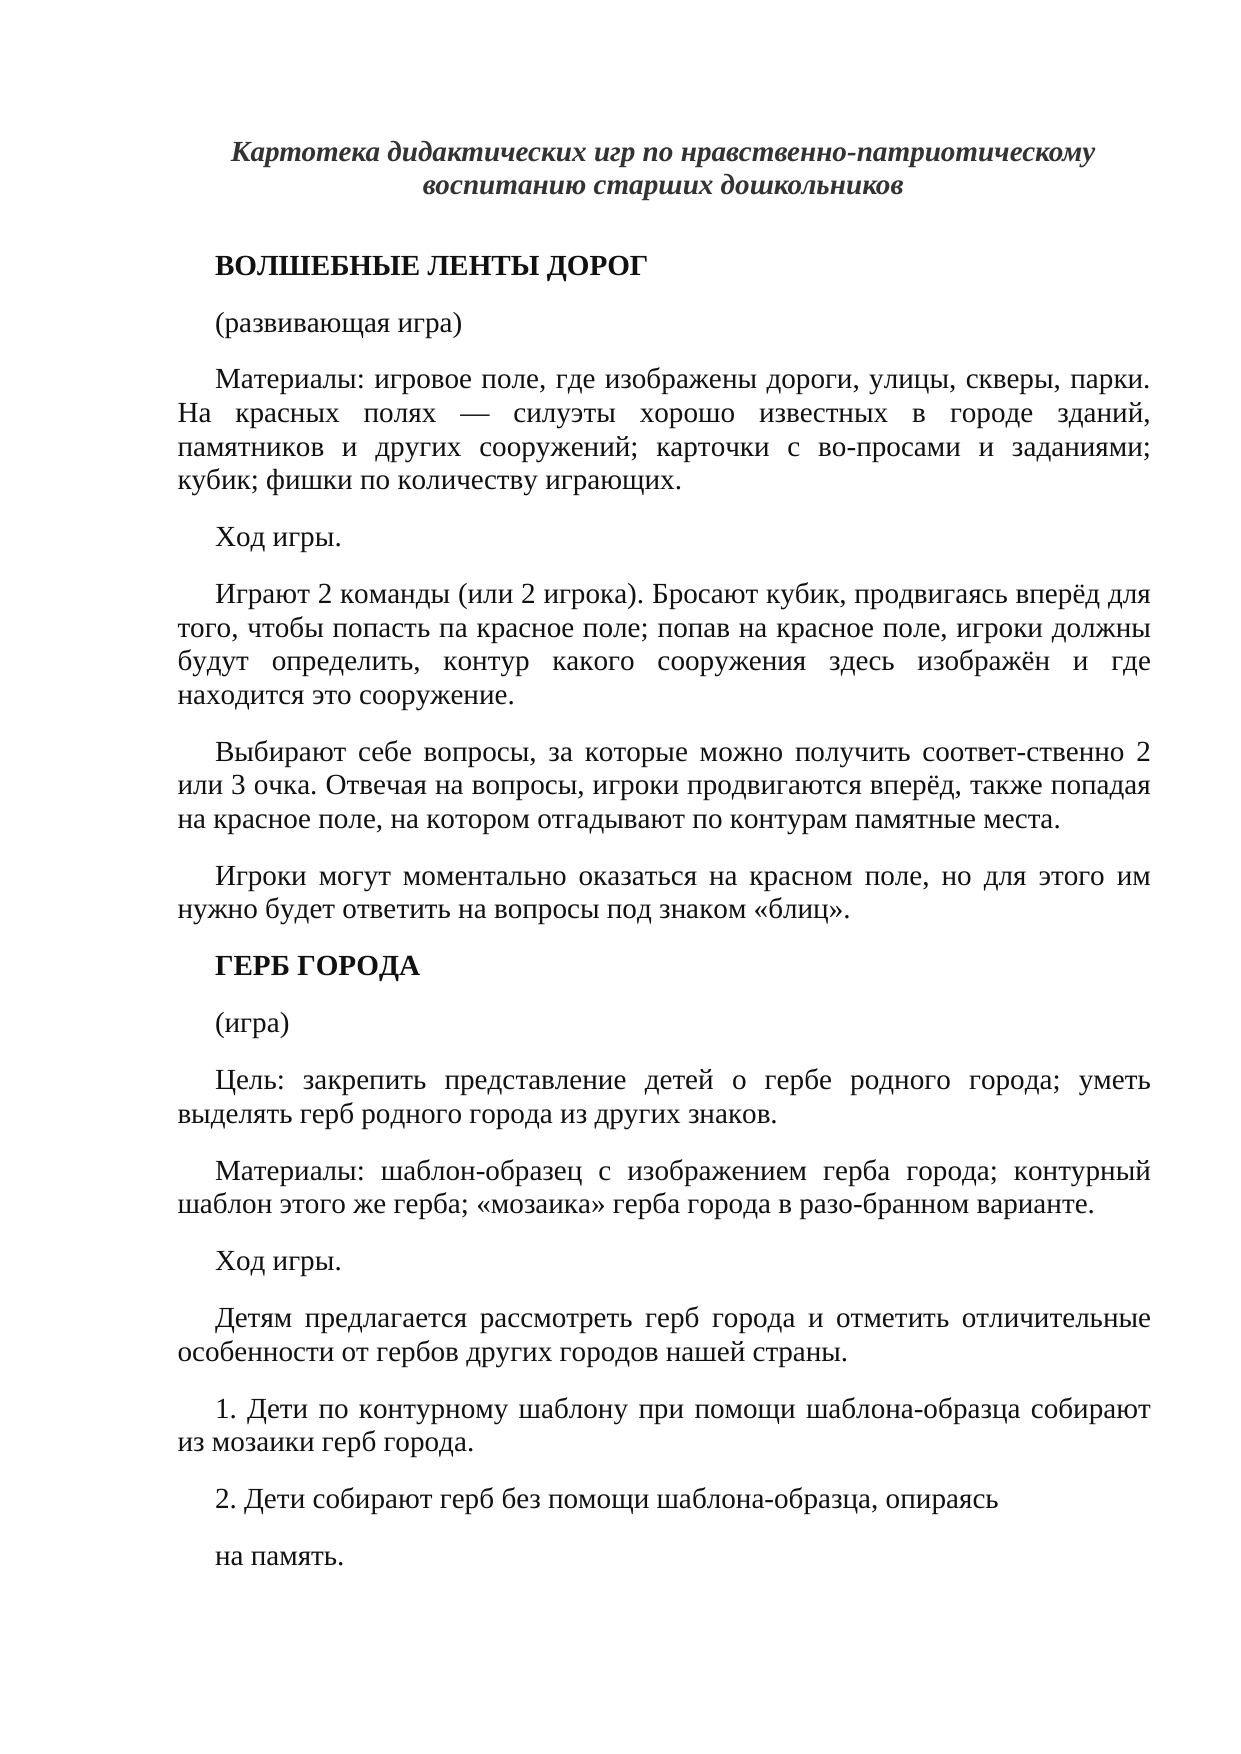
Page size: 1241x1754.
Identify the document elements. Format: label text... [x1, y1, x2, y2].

text Играют 2 команды (или 2 игрока). Бросают кубик, продвигаясь вперёд для того, чтобы попасть па красное поле; попав на красное поле, игроки должны будут определить, контур какого сооружения здесь изображён и где находится это сооружение. [177, 576, 1152, 710]
text Ход игры. [177, 519, 1152, 553]
text Выбирают себе вопросы, за которые можно получить соответ-ственно 2 или 3 очка. Отвечая на вопросы, игроки продвигаются вперёд, также попадая на красное поле, на котором отгадывают по контурам памятные места. [177, 734, 1152, 834]
text Цель: закрепить представление детей о гербе родного города; уметь выделять герб родного города из других знаков. [177, 1062, 1152, 1129]
text Ход игры. [177, 1243, 1152, 1277]
text (игра) [177, 1005, 1152, 1039]
text Картотека дидактических игр по нравственно-патриотическому воспитанию старших дошкольников [177, 134, 1152, 201]
text Игроки могут моментально оказаться на красном поле, но для этого им нужно будет ответить на вопросы под знаком «блиц». [177, 858, 1152, 925]
text (развивающая игра) [177, 305, 1152, 338]
text 1. Дети по контурному шаблону при помощи шаблона-образца собирают из мозаики герб города. [177, 1391, 1152, 1458]
text 2. Дети собирают герб без помощи шаблона-образца, опираясь [177, 1481, 1152, 1515]
text Детям предлагается рассмотреть герб города и отметить отличительные особенности от гербов других городов нашей страны. [177, 1300, 1152, 1367]
text ВОЛШЕБНЫЕ ЛЕНТЫ ДОРОГ [177, 248, 1152, 281]
text на память. [177, 1538, 1152, 1572]
text Материалы: шаблон-образец с изображением герба города; контурный шаблон этого же герба; «мозаика» герба города в разо-бранном варианте. [177, 1153, 1152, 1220]
text ГЕРБ ГОРОДА [177, 948, 1152, 982]
text Материалы: игровое поле, где изображены дороги, улицы, скверы, парки. На красных полях — силуэты хорошо известных в городе зданий, памятников и других сооружений; карточки с во-просами и заданиями; кубик; фишки по количеству играющих. [177, 362, 1152, 496]
